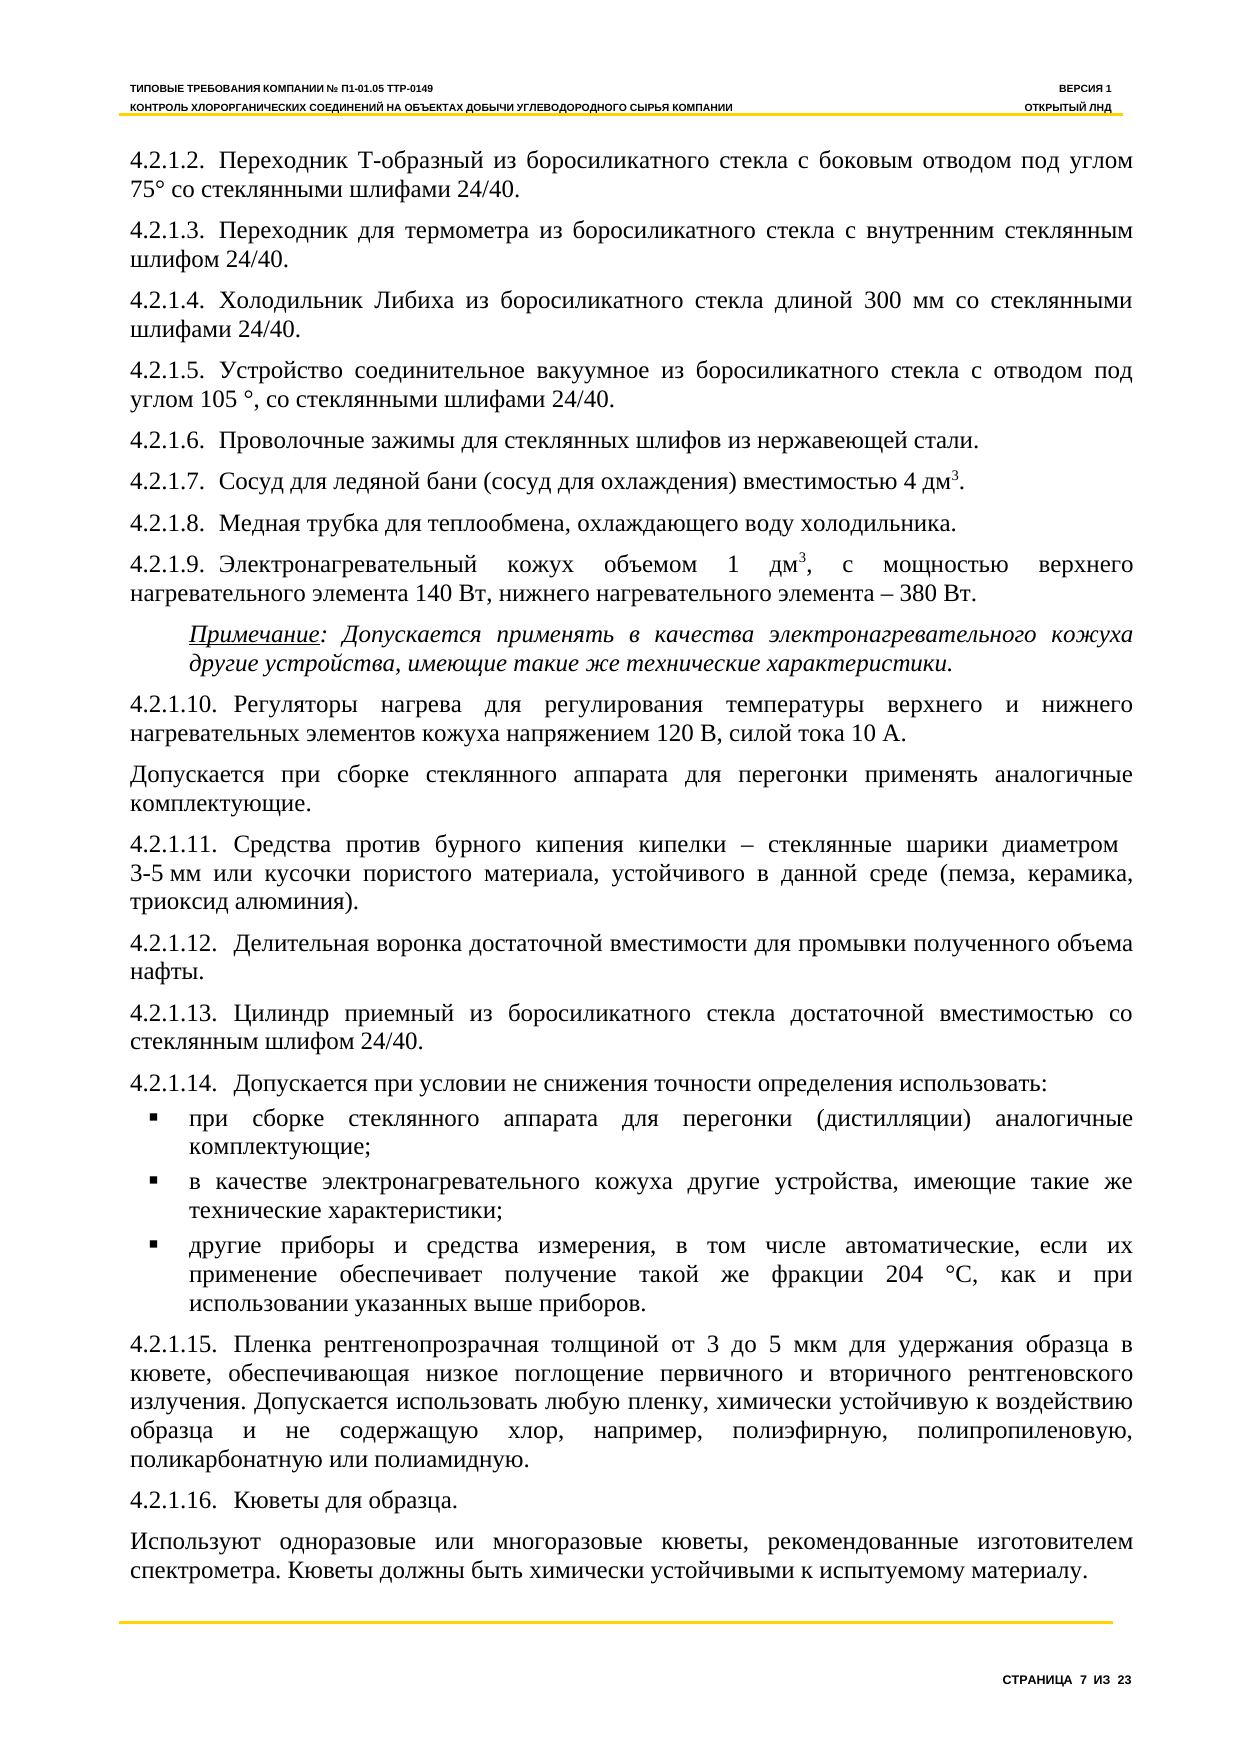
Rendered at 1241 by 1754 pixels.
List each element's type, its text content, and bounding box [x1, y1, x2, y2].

text Примечание: Допускается применять в качества электронагревательного кожуха другие устройства, имеющие такие же технические характеристики. [189, 619, 1134, 676]
list Холодильник Либиха из боросиликатного стекла длиной 300 мм со стеклянными шлифами 24/40. [130, 285, 1134, 343]
list Кюветы для образца. [130, 1485, 1134, 1514]
list Цилиндр приемный из боросиликатного стекла достаточной вместимостью со стеклянным шлифом 24/40. [130, 998, 1134, 1055]
list Сосуд для ледяной бани (сосуд для охлаждения) вместимостью 4 дм3. [130, 466, 1134, 495]
list другие приборы и средства измерения, в том числе автоматические, если их применение обеспечивает получение такой же фракции 204 °С, как и при использовании указанных выше приборов. [148, 1230, 1134, 1316]
list при сборке стеклянного аппарата для перегонки (дистилляции) аналогичные комплектующие; [148, 1103, 1134, 1160]
list Переходник для термометра из боросиликатного стекла с внутренним стеклянным шлифом 24/40. [130, 215, 1134, 273]
list Делительная воронка достаточной вместимости для промывки полученного объема нафты. [130, 928, 1134, 985]
list Допускается при условии не снижения точности определения использовать: [130, 1068, 1134, 1096]
list Медная трубка для теплообмена, охлаждающего воду холодильника. [130, 508, 1134, 536]
list Средства против бурного кипения кипелки – стеклянные шарики диаметром 3-5 мм или кусочки пористого материала, устойчивого в данной среде (пемза, керамика, триоксид алюминия). [130, 829, 1134, 915]
list Регуляторы нагрева для регулирования температуры верхнего и нижнего нагревательных элементов кожуха напряжением 120 В, силой тока 10 А. [130, 689, 1134, 746]
list Переходник Т-образный из боросиликатного стекла с боковым отводом под углом 75° со стеклянными шлифами 24/40. [130, 145, 1134, 203]
text Используют одноразовые или многоразовые кюветы, рекомендованные изготовителем спектрометра. Кюветы должны быть химически устойчивыми к испытуемому материалу. [130, 1526, 1134, 1584]
list Проволочные зажимы для стеклянных шлифов из нержавеющей стали. [130, 425, 1134, 454]
list в качестве электронагревательного кожуха другие устройства, имеющие такие же технические характеристики; [148, 1166, 1134, 1224]
list Устройство соединительное вакуумное из боросиликатного стекла с отводом под углом 105 °, со стеклянными шлифами 24/40. [130, 355, 1134, 413]
list Электронагревательный кожух объемом 1 дм3, с мощностью верхнего нагревательного элемента 140 Вт, нижнего нагревательного элемента – 380 Вт. [130, 549, 1134, 606]
list Пленка рентгенопрозрачная толщиной от 3 до 5 мкм для удержания образца в кювете, обеспечивающая низкое поглощение первичного и вторичного рентгеновского излучения. Допускается использовать любую пленку, химически устойчивую к воздействию образца и не содержащую хлор, например, полиэфирную, полипропиленовую, поликарбонатную или полиамидную. [130, 1329, 1134, 1473]
text Допускается при сборке стеклянного аппарата для перегонки применять аналогичные комплектующие. [130, 759, 1134, 816]
